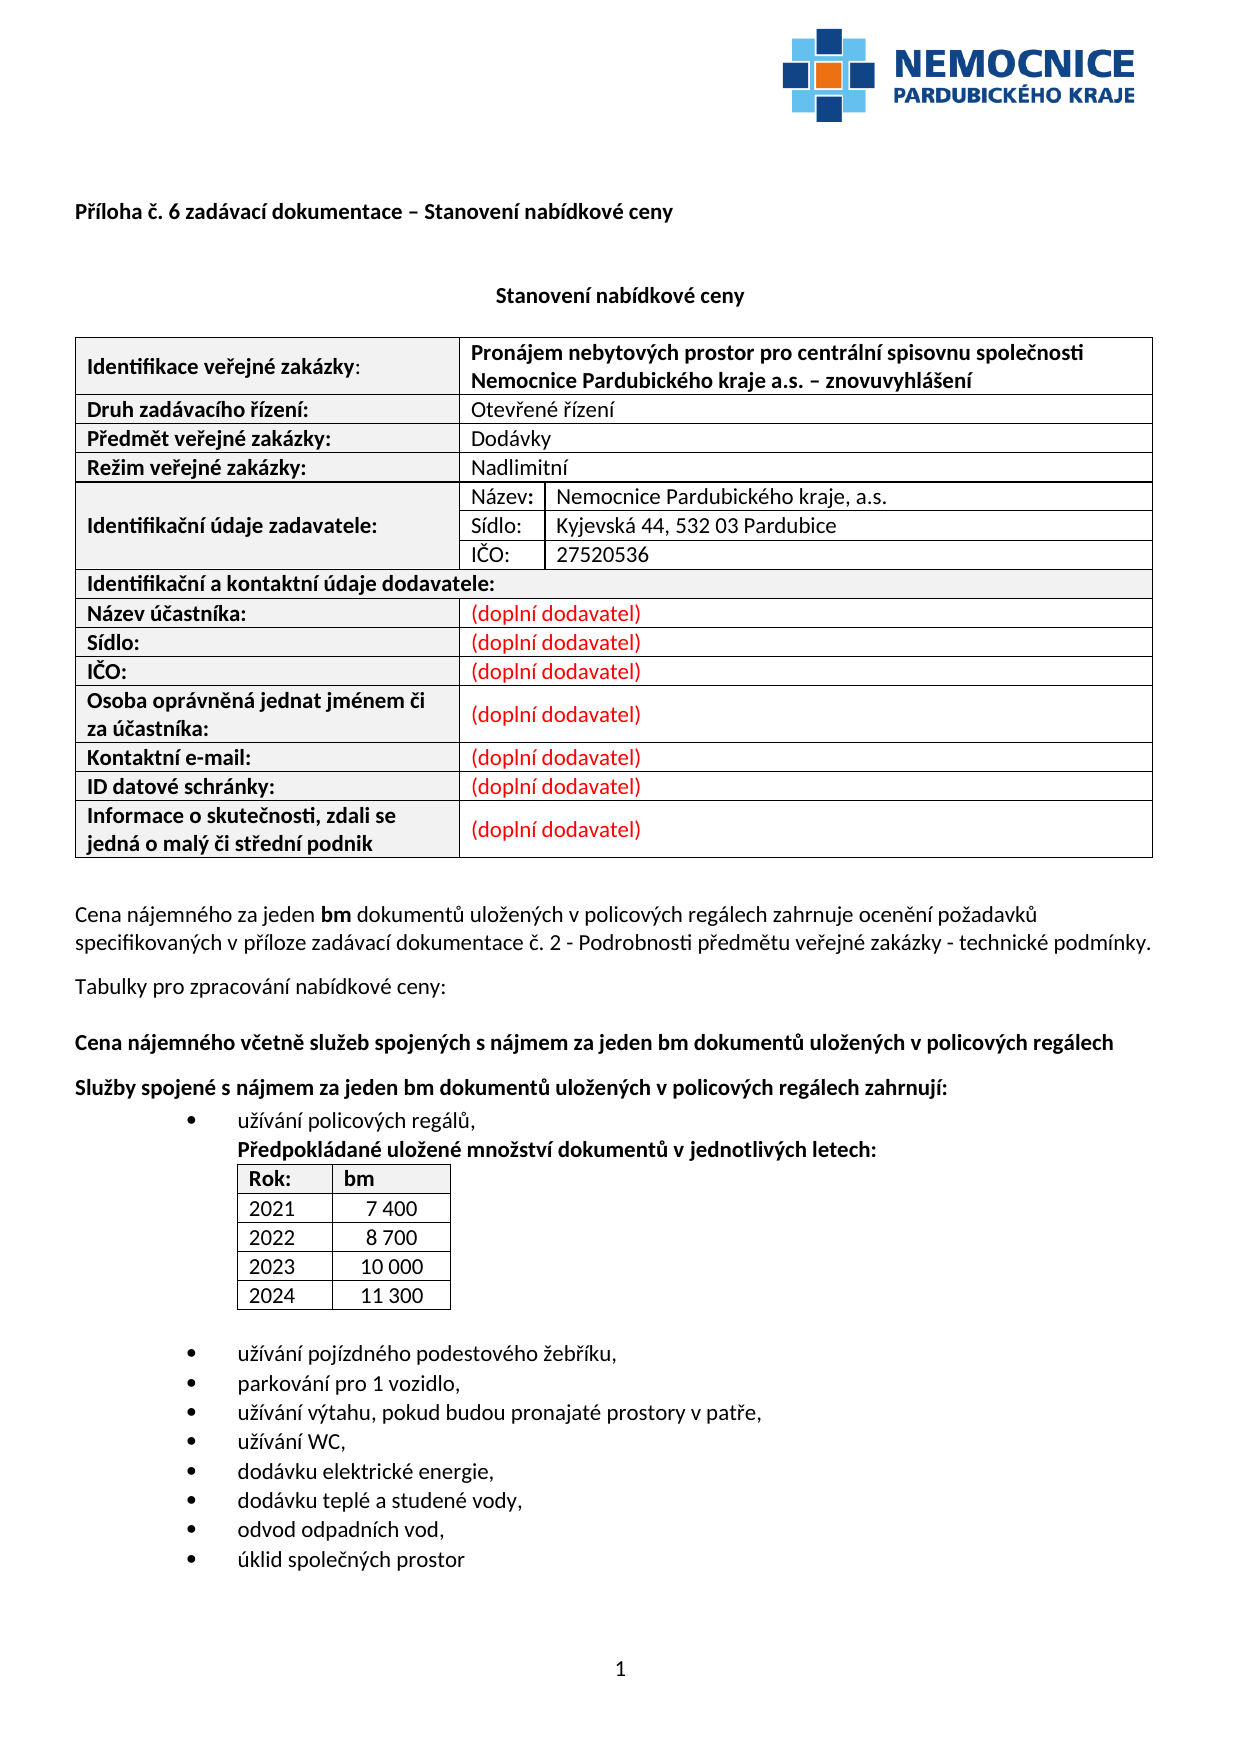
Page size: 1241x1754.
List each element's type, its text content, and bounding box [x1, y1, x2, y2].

table_cell Dodávky [460, 424, 1152, 452]
table_cell (doplní dodavatel) [460, 743, 1152, 771]
table_cell (doplní dodavatel) [460, 686, 1152, 742]
table_cell Nemocnice Pardubického kraje, a.s. [546, 483, 1152, 510]
table_cell 7 400 [333, 1194, 450, 1222]
table_header Pronájem nebytových prostor pro centrální spisovnu společnosti Nemocnice Pardubického kraje a.s. – znovuvyhlášení [460, 338, 1152, 394]
table_cell (doplní dodavatel) [460, 628, 1152, 656]
table_cell Režim veřejné zakázky: [76, 453, 459, 481]
text Cena nájemného za jeden bm dokumentů uložených v policových regálech zahrnuje ocenění požadavků specifikovaných v příloze zadávací dokumentace č. 2 - Podrobnosti předmětu veřejné zakázky - technické podmínky. [75, 901, 1165, 957]
table_cell Druh zadávacího řízení: [76, 395, 459, 423]
table_cell 2021 [238, 1194, 332, 1222]
table_cell 8 700 [333, 1223, 450, 1251]
table_cell Identifikační údaje zadavatele: [76, 483, 459, 568]
table_cell Sídlo: [76, 628, 459, 656]
table_cell Osoba oprávněná jednat jménem či za účastníka: [76, 686, 459, 742]
table_cell Identifikační a kontaktní údaje dodavatele: [76, 570, 1152, 598]
table_cell 2023 [238, 1252, 332, 1280]
list dodávku teplé a studené vody, [187, 1486, 1165, 1514]
text Stanovení nabídkové ceny [75, 281, 1165, 309]
text Příloha č. 6 zadávací dokumentace – Stanovení nabídkové ceny [75, 197, 1165, 225]
table_cell 27520536 [546, 541, 1152, 568]
list užívání pojízdného podestového žebříku, [187, 1339, 1165, 1367]
table_cell Název účastníka: [76, 599, 459, 627]
table_cell Kontaktní e-mail: [76, 743, 459, 771]
table_header Rok: [238, 1165, 332, 1193]
picture [781, 27, 1135, 123]
table_header Identifikace veřejné zakázky: [76, 338, 459, 394]
list parkování pro 1 vozidlo, [187, 1369, 1165, 1397]
table_cell IČO: [460, 541, 544, 568]
list užívání WC, [187, 1427, 1165, 1455]
table_cell IČO: [76, 657, 459, 685]
table_cell (doplní dodavatel) [460, 657, 1152, 685]
table_cell (doplní dodavatel) [460, 599, 1152, 627]
table_cell Kyjevská 44, 532 03 Pardubice [546, 511, 1152, 539]
list užívání výtahu, pokud budou pronajaté prostory v patře, [187, 1398, 1165, 1426]
list užívání policových regálů, [187, 1106, 1165, 1134]
table_cell 2024 [238, 1281, 332, 1309]
table_cell ID datové schránky: [76, 772, 459, 800]
table_cell Název: [460, 483, 544, 510]
table_cell 10 000 [333, 1252, 450, 1280]
table_cell 2022 [238, 1223, 332, 1251]
text Předpokládané uložené množství dokumentů v jednotlivých letech: [164, 1136, 1165, 1163]
text Cena nájemného včetně služeb spojených s nájmem za jeden bm dokumentů uložených v policových regálech [75, 1028, 1165, 1056]
table_cell Informace o skutečnosti, zdali se jedná o malý či střední podnik [76, 801, 459, 857]
table_cell Předmět veřejné zakázky: [76, 424, 459, 452]
table_cell (doplní dodavatel) [460, 772, 1152, 800]
list dodávku elektrické energie, [187, 1457, 1165, 1485]
table_cell 11 300 [333, 1281, 450, 1309]
table_cell Sídlo: [460, 511, 544, 539]
list odvod odpadních vod, [187, 1516, 1165, 1543]
table_cell Nadlimitní [460, 453, 1152, 481]
text Služby spojené s nájmem za jeden bm dokumentů uložených v policových regálech zahrnují: [75, 1073, 1165, 1101]
table_header bm [333, 1165, 450, 1193]
table_cell (doplní dodavatel) [460, 801, 1152, 857]
list úklid společných prostor [187, 1545, 1165, 1573]
table_cell Otevřené řízení [460, 395, 1152, 423]
text Tabulky pro zpracování nabídkové ceny: [75, 972, 1165, 1000]
